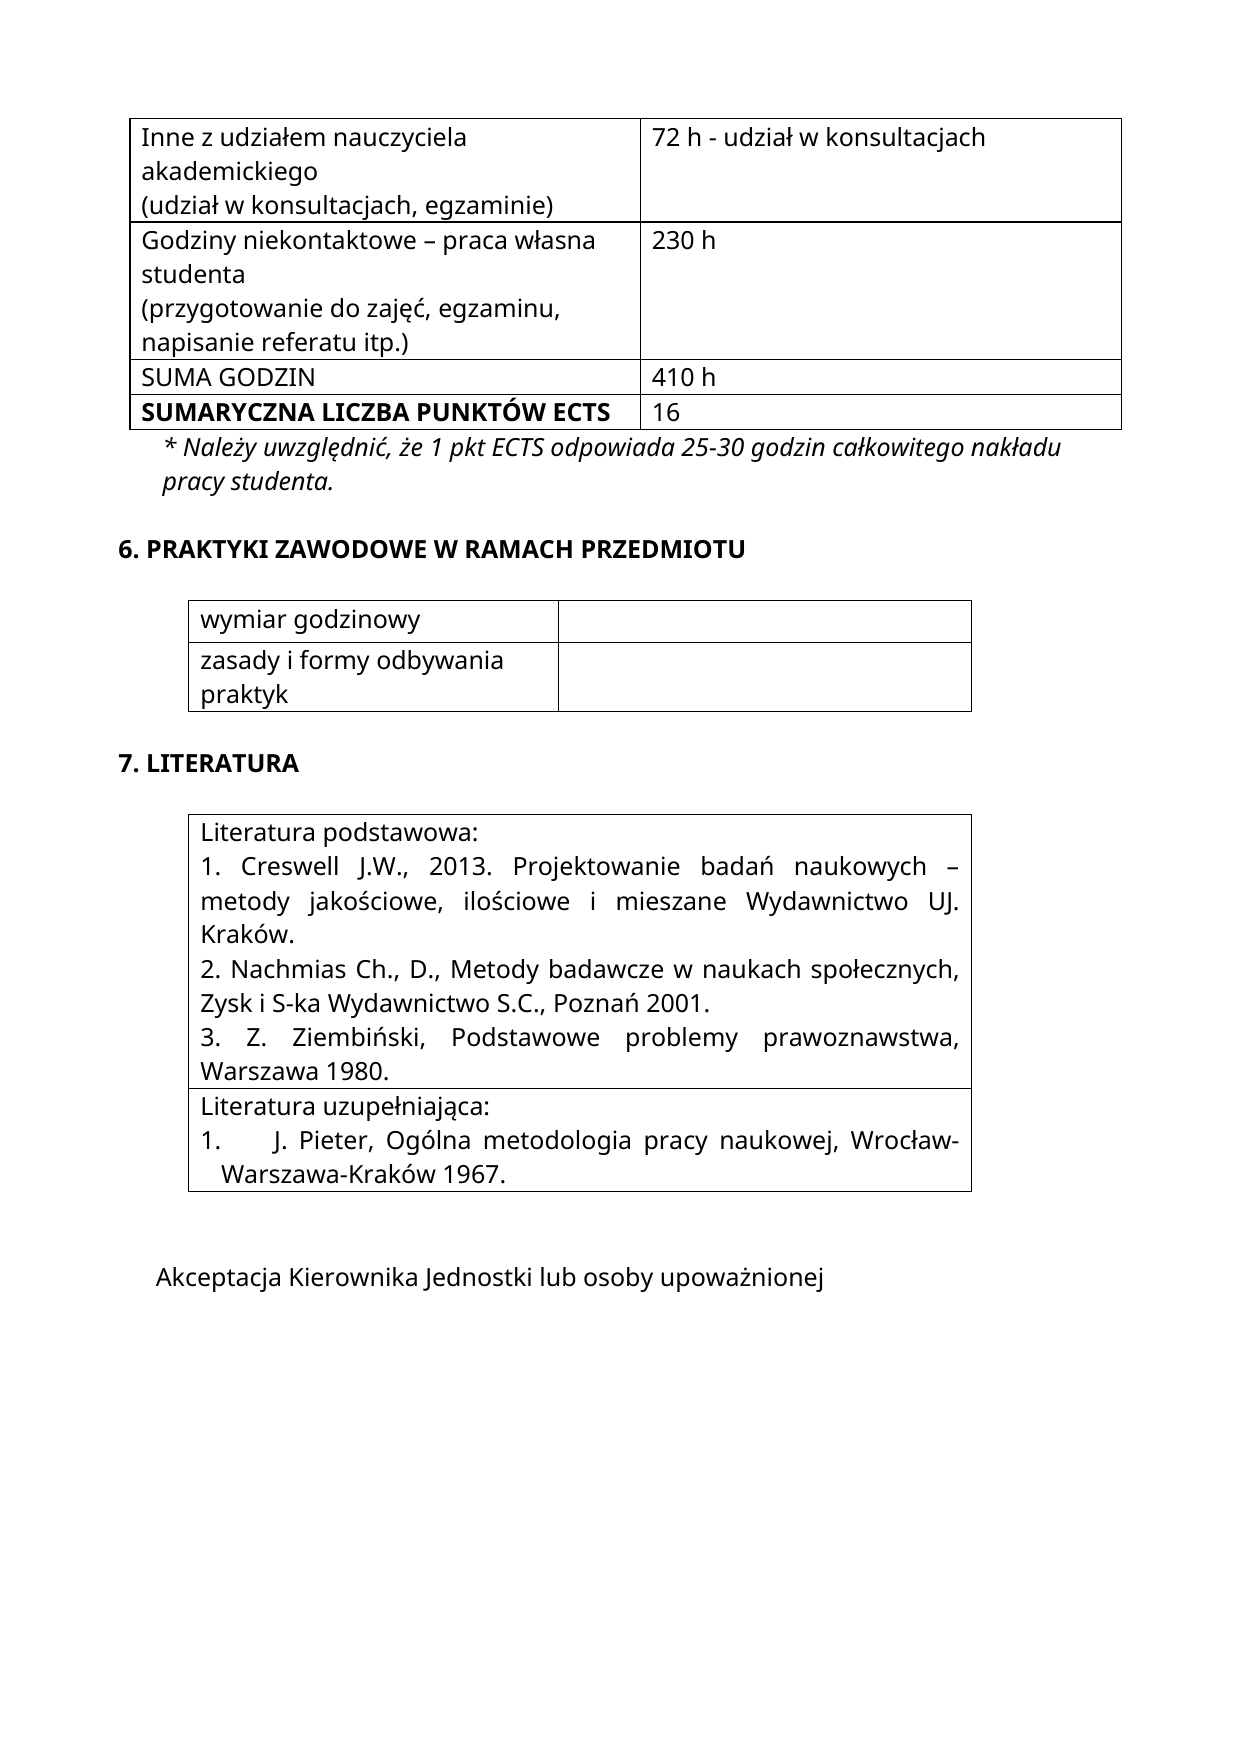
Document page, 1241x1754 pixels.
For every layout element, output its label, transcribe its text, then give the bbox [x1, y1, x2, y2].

table_header Literatura podstawowa: 1. Creswell J.W., 2013. Projektowanie badań naukowych – metody jakościowe, ilościowe i mieszane Wydawnictwo UJ. Kraków. 2. Nachmias Ch., D., Metody badawcze w naukach społecznych, Zysk i S-ka Wydawnictwo S.C., Poznań 2001. 3. Z. Ziembiński, Podstawowe problemy prawoznawstwa, Warszawa 1980. [189, 815, 971, 1087]
text 7. LITERATURA [118, 746, 1122, 780]
table_cell SUMARYCZNA LICZBA PUNKTÓW ECTS [131, 395, 640, 429]
table_cell SUMA GODZIN [131, 360, 640, 394]
text Akceptacja Kierownika Jednostki lub osoby upoważnionej [156, 1260, 1122, 1294]
text 6. PRAKTYKI ZAWODOWE W RAMACH PRZEDMIOTU [118, 532, 1122, 566]
text * Należy uwzględnić, że 1 pkt ECTS odpowiada 25-30 godzin całkowitego nakładu pracy studenta. [162, 430, 1122, 498]
table_cell zasady i formy odbywania praktyk [189, 643, 558, 711]
table_header wymiar godzinowy [189, 601, 558, 642]
table_cell 16 [641, 395, 1121, 429]
table_cell Inne z udziałem nauczyciela akademickiego (udział w konsultacjach, egzaminie) [131, 119, 640, 221]
table_cell Godziny niekontaktowe – praca własna studenta (przygotowanie do zajęć, egzaminu, napisanie referatu itp.) [131, 223, 640, 359]
table_header [559, 601, 971, 642]
table_cell Literatura uzupełniająca: J. Pieter, Ogólna metodologia pracy naukowej, Wrocław-Warszawa-Kraków 1967. [189, 1089, 971, 1191]
table_cell [559, 643, 971, 711]
table_cell 72 h - udział w konsultacjach [641, 119, 1121, 221]
table_cell 230 h [641, 223, 1121, 359]
table_cell 410 h [641, 360, 1121, 394]
